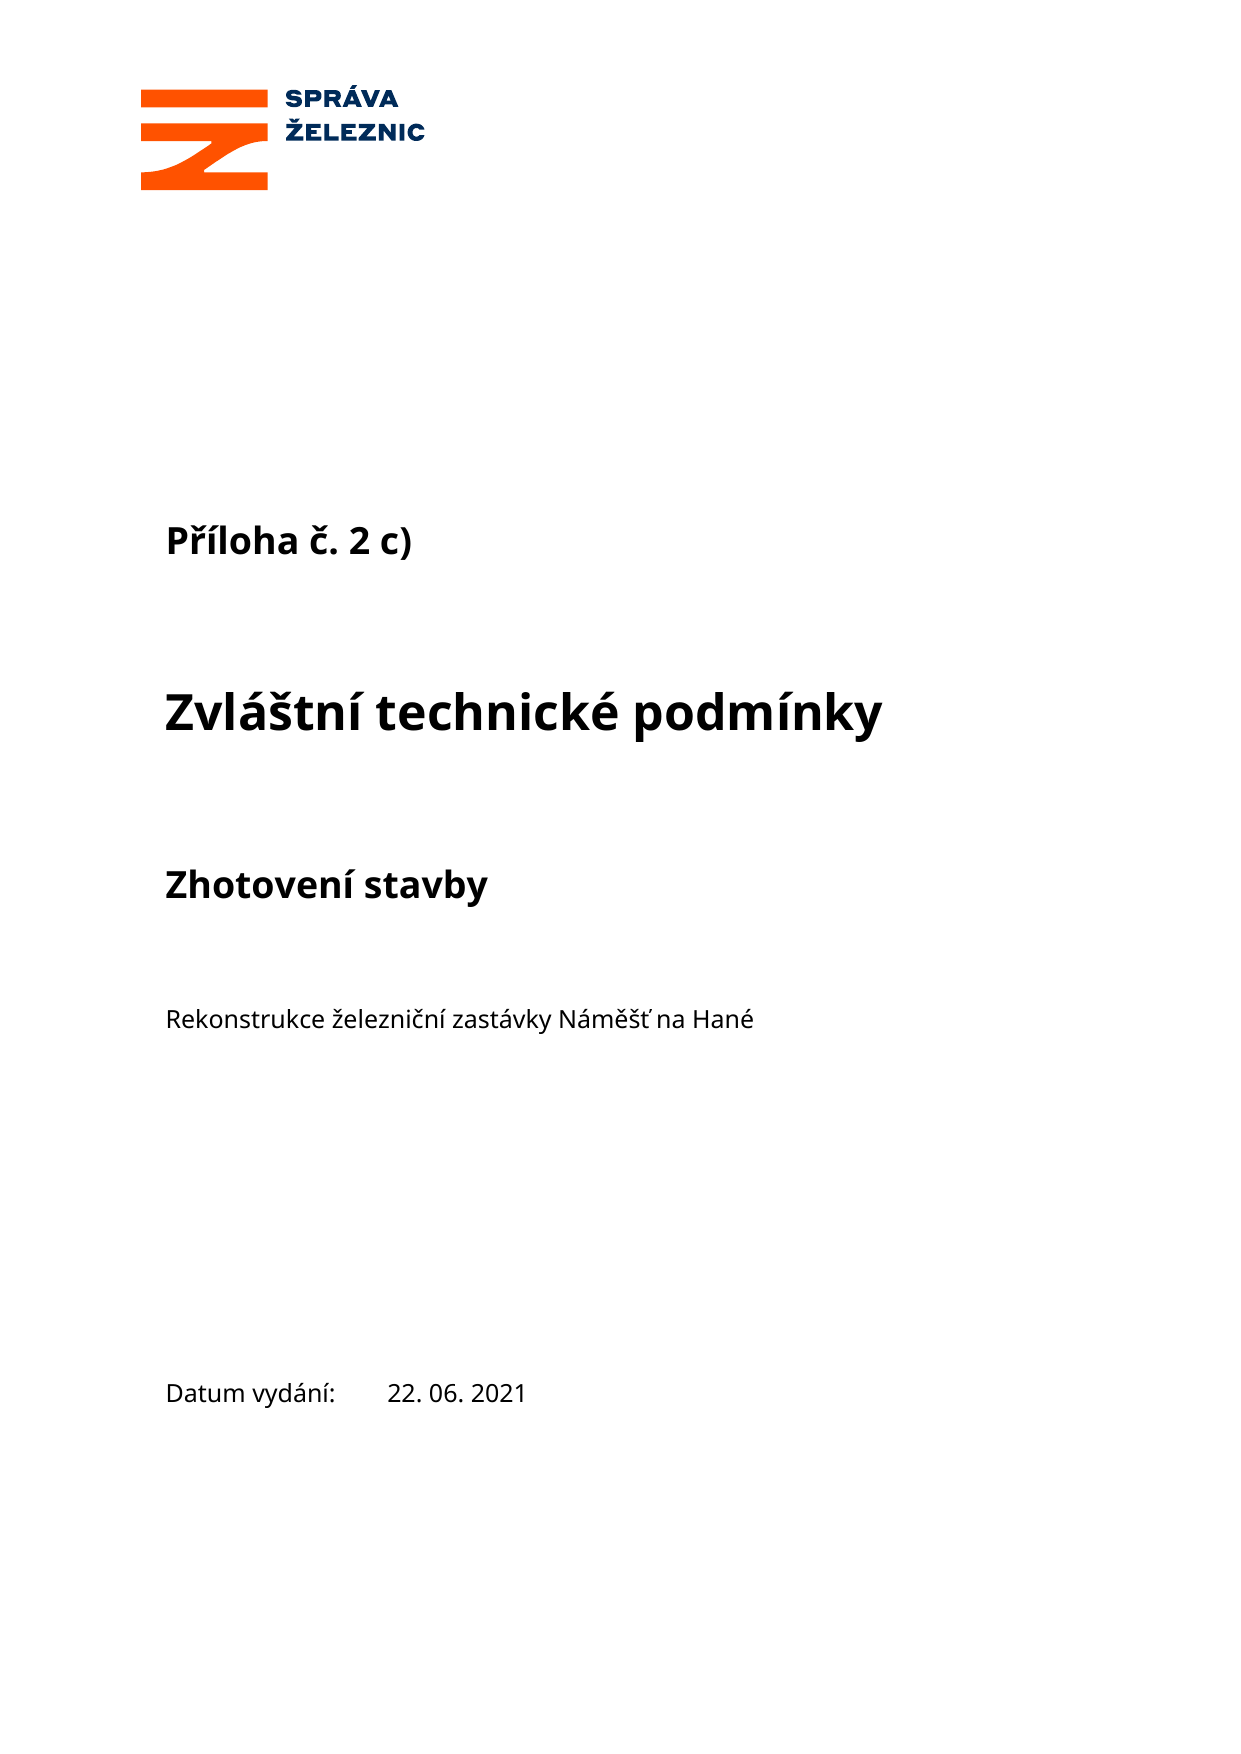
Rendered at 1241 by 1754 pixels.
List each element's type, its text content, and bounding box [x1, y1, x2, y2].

text Zhotovení stavby [165, 858, 1075, 909]
text Datum vydání: 22. 06. 2021 [165, 1376, 1075, 1410]
text Zvláštní technické podmínky [165, 677, 1075, 745]
text Příloha č. 2 c) [165, 514, 1075, 566]
